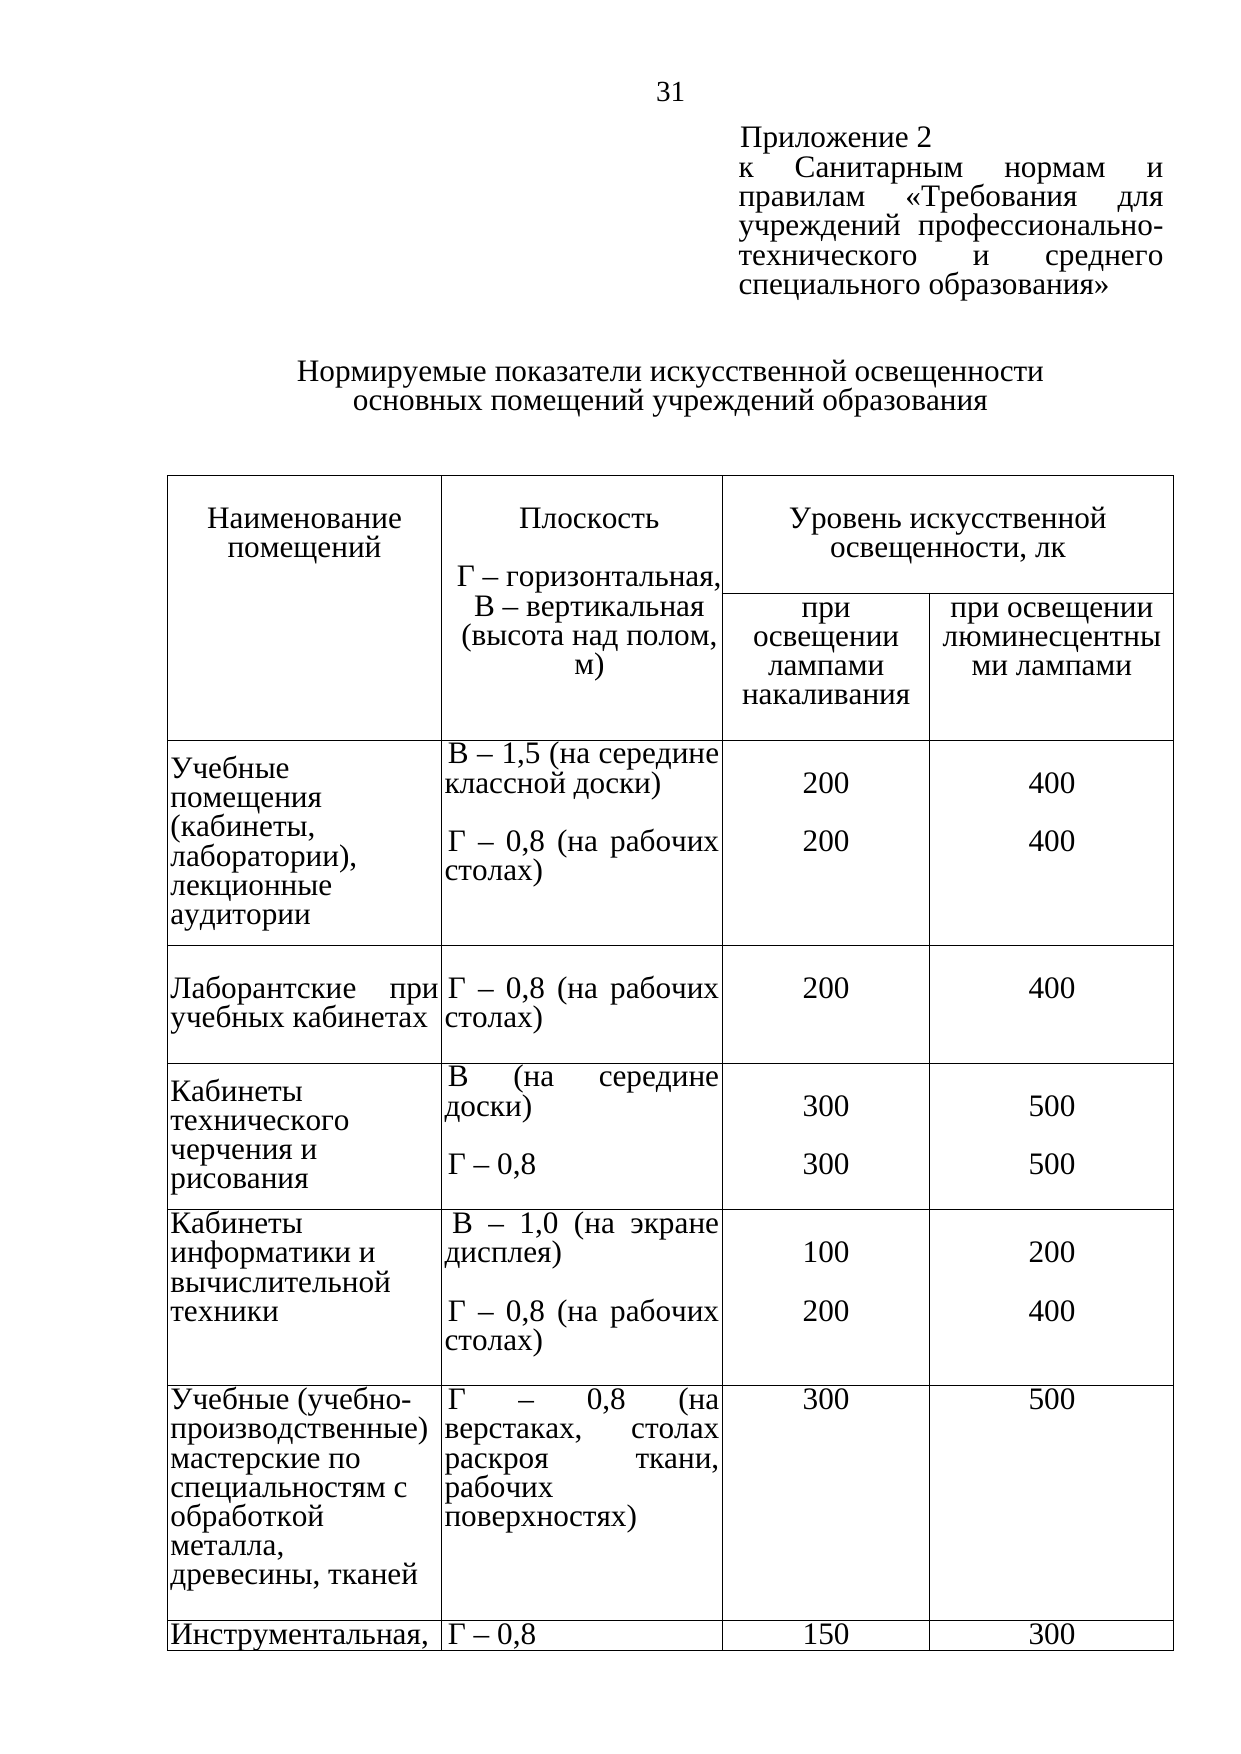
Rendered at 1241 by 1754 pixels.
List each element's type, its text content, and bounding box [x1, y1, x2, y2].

table_header Наименование помещений [168, 476, 441, 739]
table_cell Кабинеты технического черчения и рисования [168, 1064, 441, 1209]
table_cell Учебные (учебно-производственные)мастерские по специальностям с обработкой металла, древесины, тканей [168, 1386, 441, 1620]
table_cell Г – 0,8 (на верстаках, столах раскроя ткани, рабочих поверхностях) [442, 1386, 722, 1620]
table_cell при освещении люминесцентными лампами [930, 594, 1173, 739]
table_cell 300 300 [723, 1064, 929, 1209]
table_cell 200 400 [930, 1210, 1173, 1385]
text Приложение 2 [177, 118, 1163, 154]
table_cell Г – 0,8 [442, 1621, 722, 1650]
table_cell 100 200 [723, 1210, 929, 1385]
text к Санитарным нормам и правилам «Требования для учреждений профессионально-технического и среднего специального образования» [738, 154, 1163, 300]
table_cell при освещении лампами накаливания [723, 594, 929, 739]
table_cell В – 1,5 (на середине классной доски) Г – 0,8 (на рабочих столах) [442, 741, 722, 945]
table_cell 500 [930, 1386, 1173, 1620]
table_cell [168, 1621, 441, 1650]
table_cell 400 400 [930, 741, 1173, 945]
table_cell 400 [930, 946, 1173, 1062]
table_cell 500 500 [930, 1064, 1173, 1209]
table_cell Учебные помещения (кабинеты, лаборатории), лекционные аудитории [168, 741, 441, 945]
table_cell 300 [930, 1621, 1173, 1650]
table_cell Г – 0,8 (на рабочих столах) [442, 946, 722, 1062]
table_cell 150 [723, 1621, 929, 1650]
table_cell Лаборантские при учебных кабинетах [168, 946, 441, 1062]
table_cell 200 200 [723, 741, 929, 945]
table_cell 200 [723, 946, 929, 1062]
table_cell В – 1,0 (на экране дисплея) Г – 0,8 (на рабочих столах) [442, 1210, 722, 1385]
table_header Плоскость Г – горизонтальная, В – вертикальная (высота над полом, м) [442, 476, 722, 739]
table_cell 300 [723, 1386, 929, 1620]
text основных помещений учреждений образования [177, 387, 1163, 417]
text Нормируемые показатели искусственной освещенности [177, 358, 1163, 387]
table_cell Кабинеты информатики и вычислительной техники [168, 1210, 441, 1385]
table_header Уровень искусственной освещенности, лк [723, 476, 1173, 593]
table_cell В (на середине доски) Г – 0,8 [442, 1064, 722, 1209]
